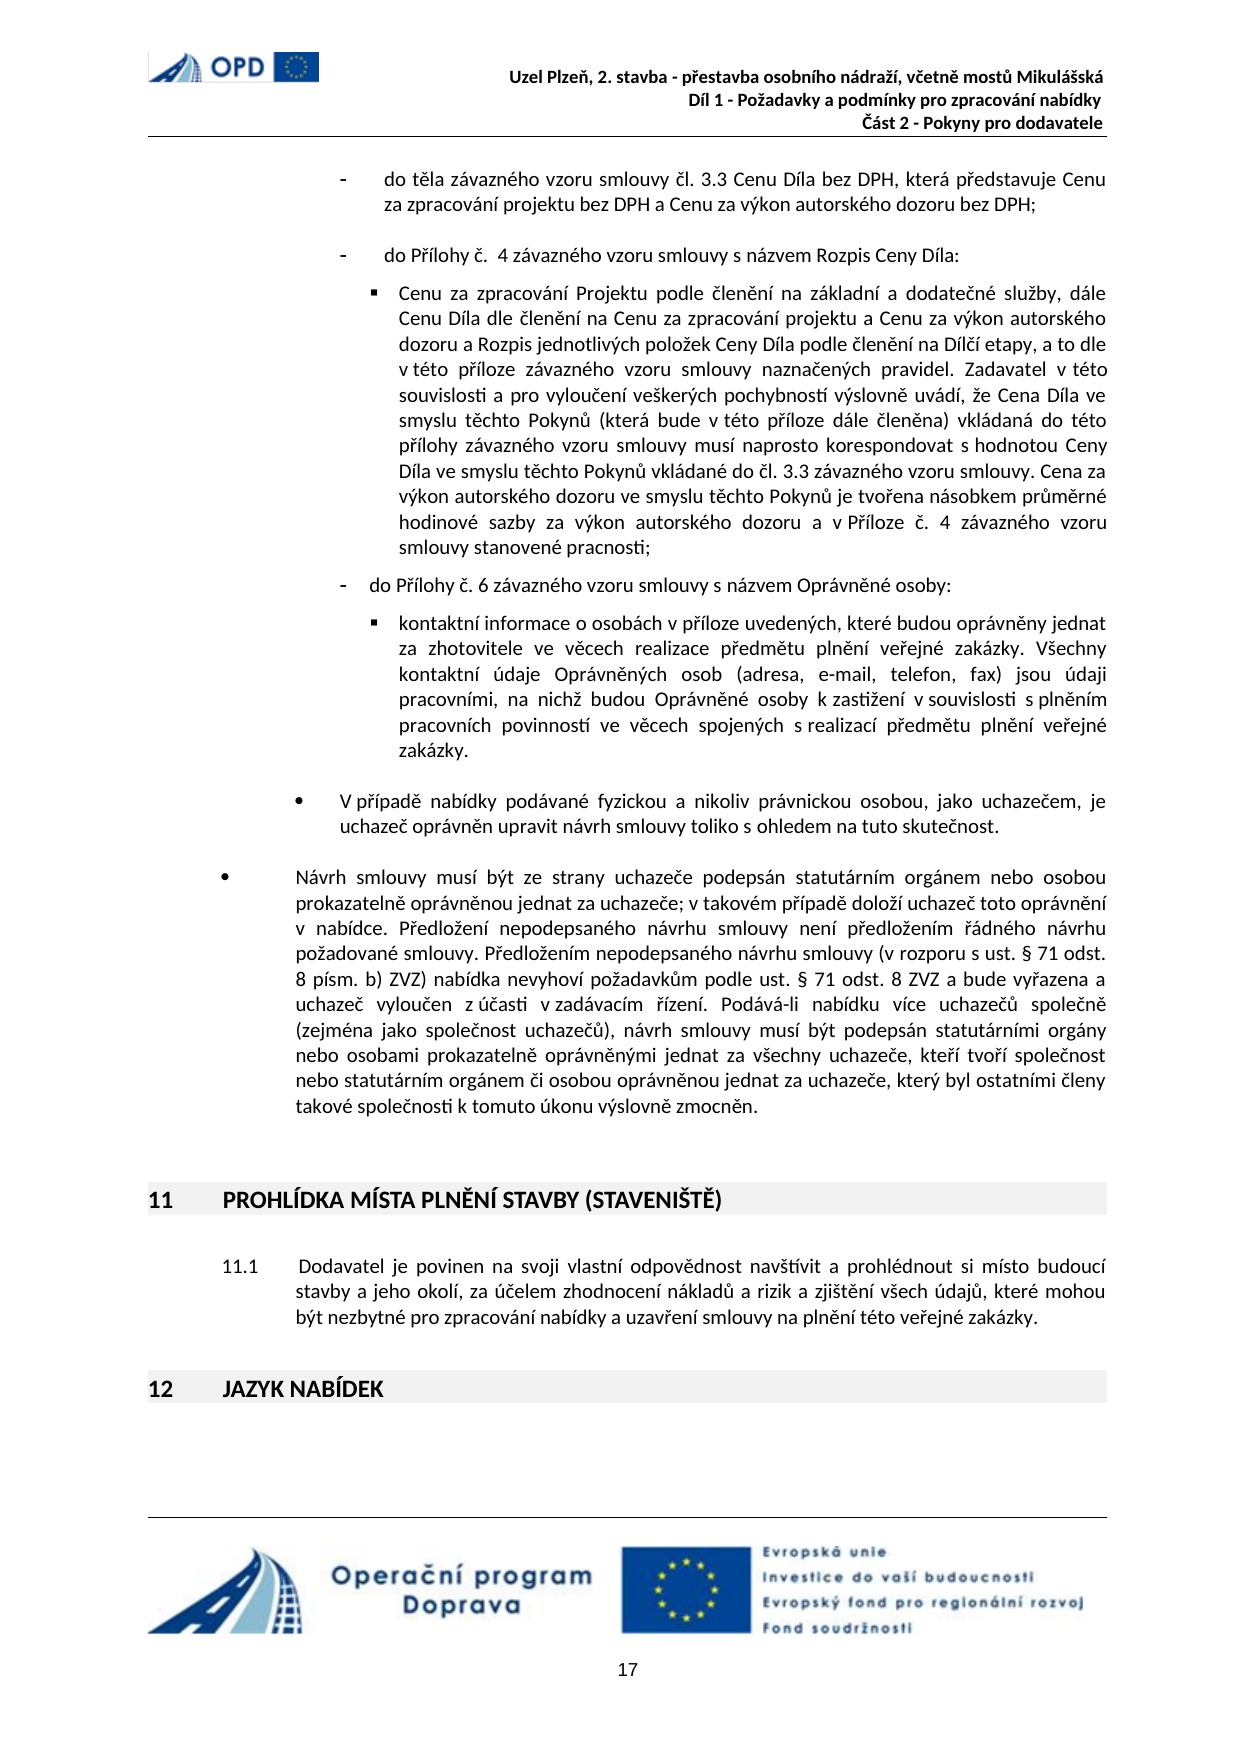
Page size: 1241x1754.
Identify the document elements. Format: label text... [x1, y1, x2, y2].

list do těla závazného vzoru smlouvy čl. 3.3 Cenu Díla bez DPH, která představuje Cenu za zpracování projektu bez DPH a Cenu za výkon autorského dozoru bez DPH; [339, 166, 1107, 217]
subtitle JAZYK NABÍDEK [148, 1370, 1107, 1403]
list do Přílohy č. 4 závazného vzoru smlouvy s názvem Rozpis Ceny Díla: [339, 242, 1107, 268]
text 11.1 Dodavatel je povinen na svoji vlastní odpovědnost navštívit a prohlédnout si místo budoucí stavby a jeho okolí, za účelem zhodnocení nákladů a rizik a zjištění všech údajů, které mohou být nezbytné pro zpracování nabídky a uzavření smlouvy na plnění této veřejné zakázky. [221, 1253, 1107, 1329]
picture [147, 52, 319, 84]
list V případě nabídky podávané fyzickou a nikoliv právnickou osobou, jako uchazečem, je uchazeč oprávněn upravit návrh smlouvy toliko s ohledem na tuto skutečnost. [295, 788, 1107, 839]
picture [147, 1546, 1085, 1637]
list Návrh smlouvy musí být ze strany uchazeče podepsán statutárním orgánem nebo osobou prokazatelně oprávněnou jednat za uchazeče; v takovém případě doloží uchazeč toto oprávnění v nabídce. Předložení nepodepsaného návrhu smlouvy není předložením řádného návrhu požadované smlouvy. Předložením nepodepsaného návrhu smlouvy (v rozporu s ust. § 71 odst. 8 písm. b) ZVZ) nabídka nevyhoví požadavkům podle ust. § 71 odst. 8 ZVZ a bude vyřazena a uchazeč vyloučen z účasti v zadávacím řízení. Podává-li nabídku více uchazečů společně (zejména jako společnost uchazečů), návrh smlouvy musí být podepsán statutárními orgány nebo osobami prokazatelně oprávněnými jednat za všechny uchazeče, kteří tvoří společnost nebo statutárním orgánem či osobou oprávněnou jednat za uchazeče, který byl ostatními členy takové společnosti k tomuto úkonu výslovně zmocněn. [221, 864, 1107, 1118]
list kontaktní informace o osobách v příloze uvedených, které budou oprávněny jednat za zhotovitele ve věcech realizace předmětu plnění veřejné zakázky. Všechny kontaktní údaje Oprávněných osob (adresa, e-mail, telefon, fax) jsou údaji pracovními, na nichž budou Oprávněné osoby k zastižení v souvislosti s plněním pracovních povinností ve věcech spojených s realizací předmětu plnění veřejné zakázky. [369, 610, 1107, 763]
list Cenu za zpracování Projektu podle členění na základní a dodatečné služby, dále Cenu Díla dle členění na Cenu za zpracování projektu a Cenu za výkon autorského dozoru a Rozpis jednotlivých položek Ceny Díla podle členění na Dílčí etapy, a to dle v této příloze závazného vzoru smlouvy naznačených pravidel. Zadavatel v této souvislosti a pro vyloučení veškerých pochybností výslovně uvádí, že Cena Díla ve smyslu těchto Pokynů (která bude v této příloze dále členěna) vkládaná do této přílohy závazného vzoru smlouvy musí naprosto korespondovat s hodnotou Ceny Díla ve smyslu těchto Pokynů vkládané do čl. 3.3 závazného vzoru smlouvy. Cena za výkon autorského dozoru ve smyslu těchto Pokynů je tvořena násobkem průměrné hodinové sazby za výkon autorského dozoru a v Příloze č. 4 závazného vzoru smlouvy stanovené pracnosti; [369, 280, 1107, 560]
list do Přílohy č. 6 závazného vzoru smlouvy s názvem Oprávněné osoby: [339, 572, 1107, 598]
subtitle PROHLÍDKA MÍSTA PLNĚNÍ STAVBY (STAVENIŠTĚ) [148, 1182, 1107, 1215]
